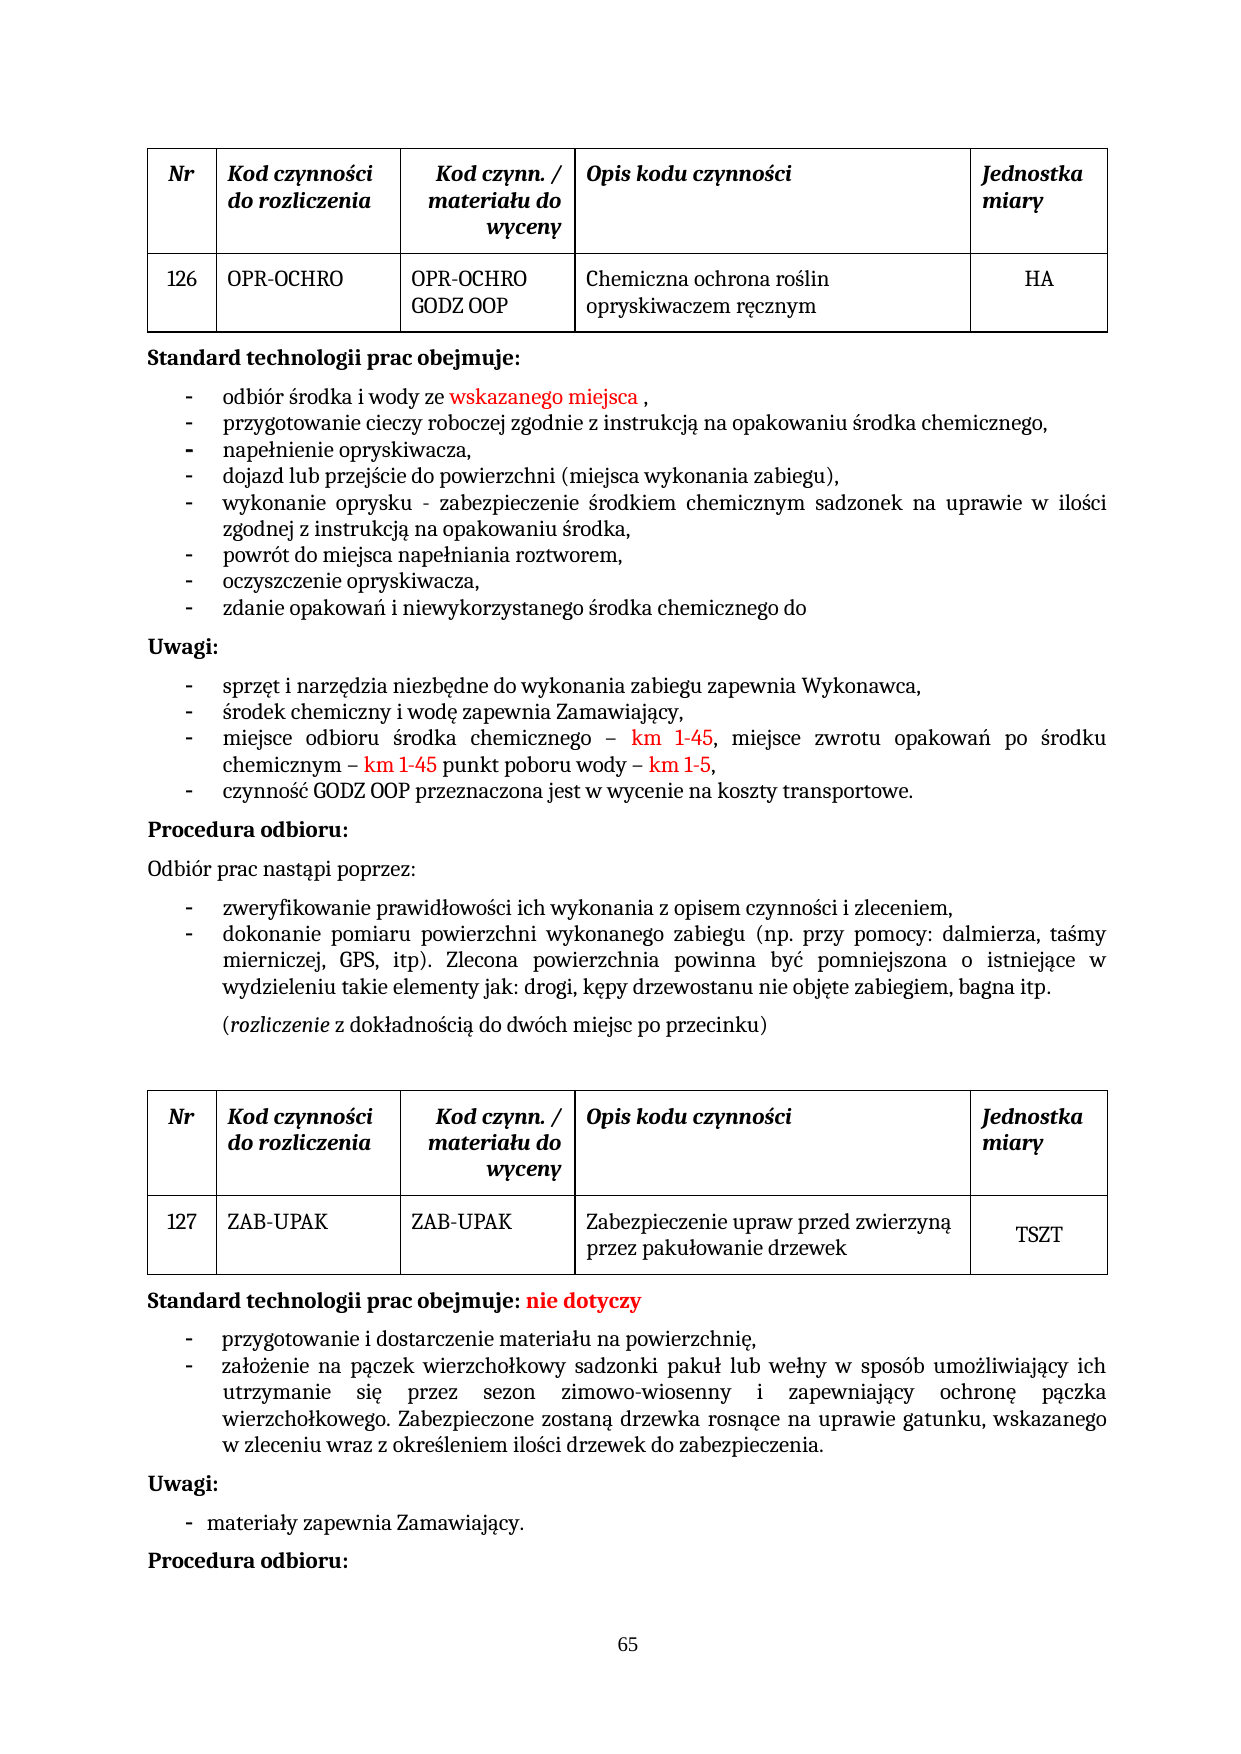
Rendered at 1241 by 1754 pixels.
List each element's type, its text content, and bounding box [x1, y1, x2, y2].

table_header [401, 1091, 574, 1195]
list zdanie opakowań i niewykorzystanego środka chemicznego do [185, 595, 1107, 621]
text Procedura odbioru: [148, 1548, 1107, 1574]
text Standard technologii prac obejmuje: [148, 345, 1107, 371]
list założenie na pączek wierzchołkowy sadzonki pakuł lub wełny w sposób umożliwiający ich utrzymanie się przez sezon zimowo-wiosenny i zapewniający ochronę pączka wierzchołkowego. Zabezpieczone zostaną drzewka rosnące na uprawie gatunku, wskazanego w zleceniu wraz z określeniem ilości drzewek do zabezpieczenia. [185, 1353, 1107, 1458]
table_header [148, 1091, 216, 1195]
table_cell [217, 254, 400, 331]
list przygotowanie cieczy roboczej zgodnie z instrukcją na opakowaniu środka chemicznego, [185, 410, 1107, 437]
list dokonanie pomiaru powierzchni wykonanego zabiegu (np. przy pomocy: dalmierza, taśmy mierniczej, GPS, itp). Zlecona powierzchnia powinna być pomniejszona o istniejące w wydzieleniu takie elementy jak: drogi, kępy drzewostanu nie objęte zabiegiem, bagna itp. [185, 921, 1107, 1000]
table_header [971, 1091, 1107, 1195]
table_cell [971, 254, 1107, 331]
list odbiór środka i wody ze wskazanego miejsca , [185, 384, 1107, 410]
text Uwagi: [148, 633, 1107, 660]
text Procedura odbioru: [148, 817, 1107, 843]
list powrót do miejsca napełniania roztworem, [185, 542, 1107, 568]
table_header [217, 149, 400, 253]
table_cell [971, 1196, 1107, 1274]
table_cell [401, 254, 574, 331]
list zweryfikowanie prawidłowości ich wykonania z opisem czynności i zleceniem, [185, 894, 1107, 921]
list napełnienie opryskiwacza, [185, 437, 1107, 463]
list materiały zapewnia Zamawiający. [185, 1509, 1107, 1536]
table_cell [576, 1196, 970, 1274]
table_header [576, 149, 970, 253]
text Standard technologii prac obejmuje: nie dotyczy [148, 1287, 1107, 1314]
list czynność GODZ OOP przeznaczona jest w wycenie na koszty transportowe. [185, 778, 1107, 804]
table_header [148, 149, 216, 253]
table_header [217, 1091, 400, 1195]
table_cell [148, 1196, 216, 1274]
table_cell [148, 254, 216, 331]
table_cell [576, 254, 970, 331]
list miejsce odbioru środka chemicznego – km 1-45, miejsce zwrotu opakowań po środku chemicznym – km 1-45 punkt poboru wody – km 1-5, [185, 725, 1107, 778]
list dojazd lub przejście do powierzchni (miejsca wykonania zabiegu), [185, 463, 1107, 489]
list sprzęt i narzędzia niezbędne do wykonania zabiegu zapewnia Wykonawca, [185, 672, 1107, 699]
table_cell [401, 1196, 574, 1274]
text Odbiór prac nastąpi poprzez: [148, 856, 1107, 882]
list przygotowanie i dostarczenie materiału na powierzchnię, [185, 1326, 1107, 1353]
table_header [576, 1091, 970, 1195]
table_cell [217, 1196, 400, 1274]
text (rozliczenie z dokładnością do dwóch miejsc po przecinku) [148, 1012, 1107, 1039]
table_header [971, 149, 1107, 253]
text Uwagi: [148, 1471, 1107, 1497]
list wykonanie oprysku - zabezpieczenie środkiem chemicznym sadzonek na uprawie w ilości zgodnej z instrukcją na opakowaniu środka, [185, 489, 1107, 542]
list środek chemiczny i wodę zapewnia Zamawiający, [185, 699, 1107, 725]
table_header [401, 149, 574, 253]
list oczyszczenie opryskiwacza, [185, 568, 1107, 595]
